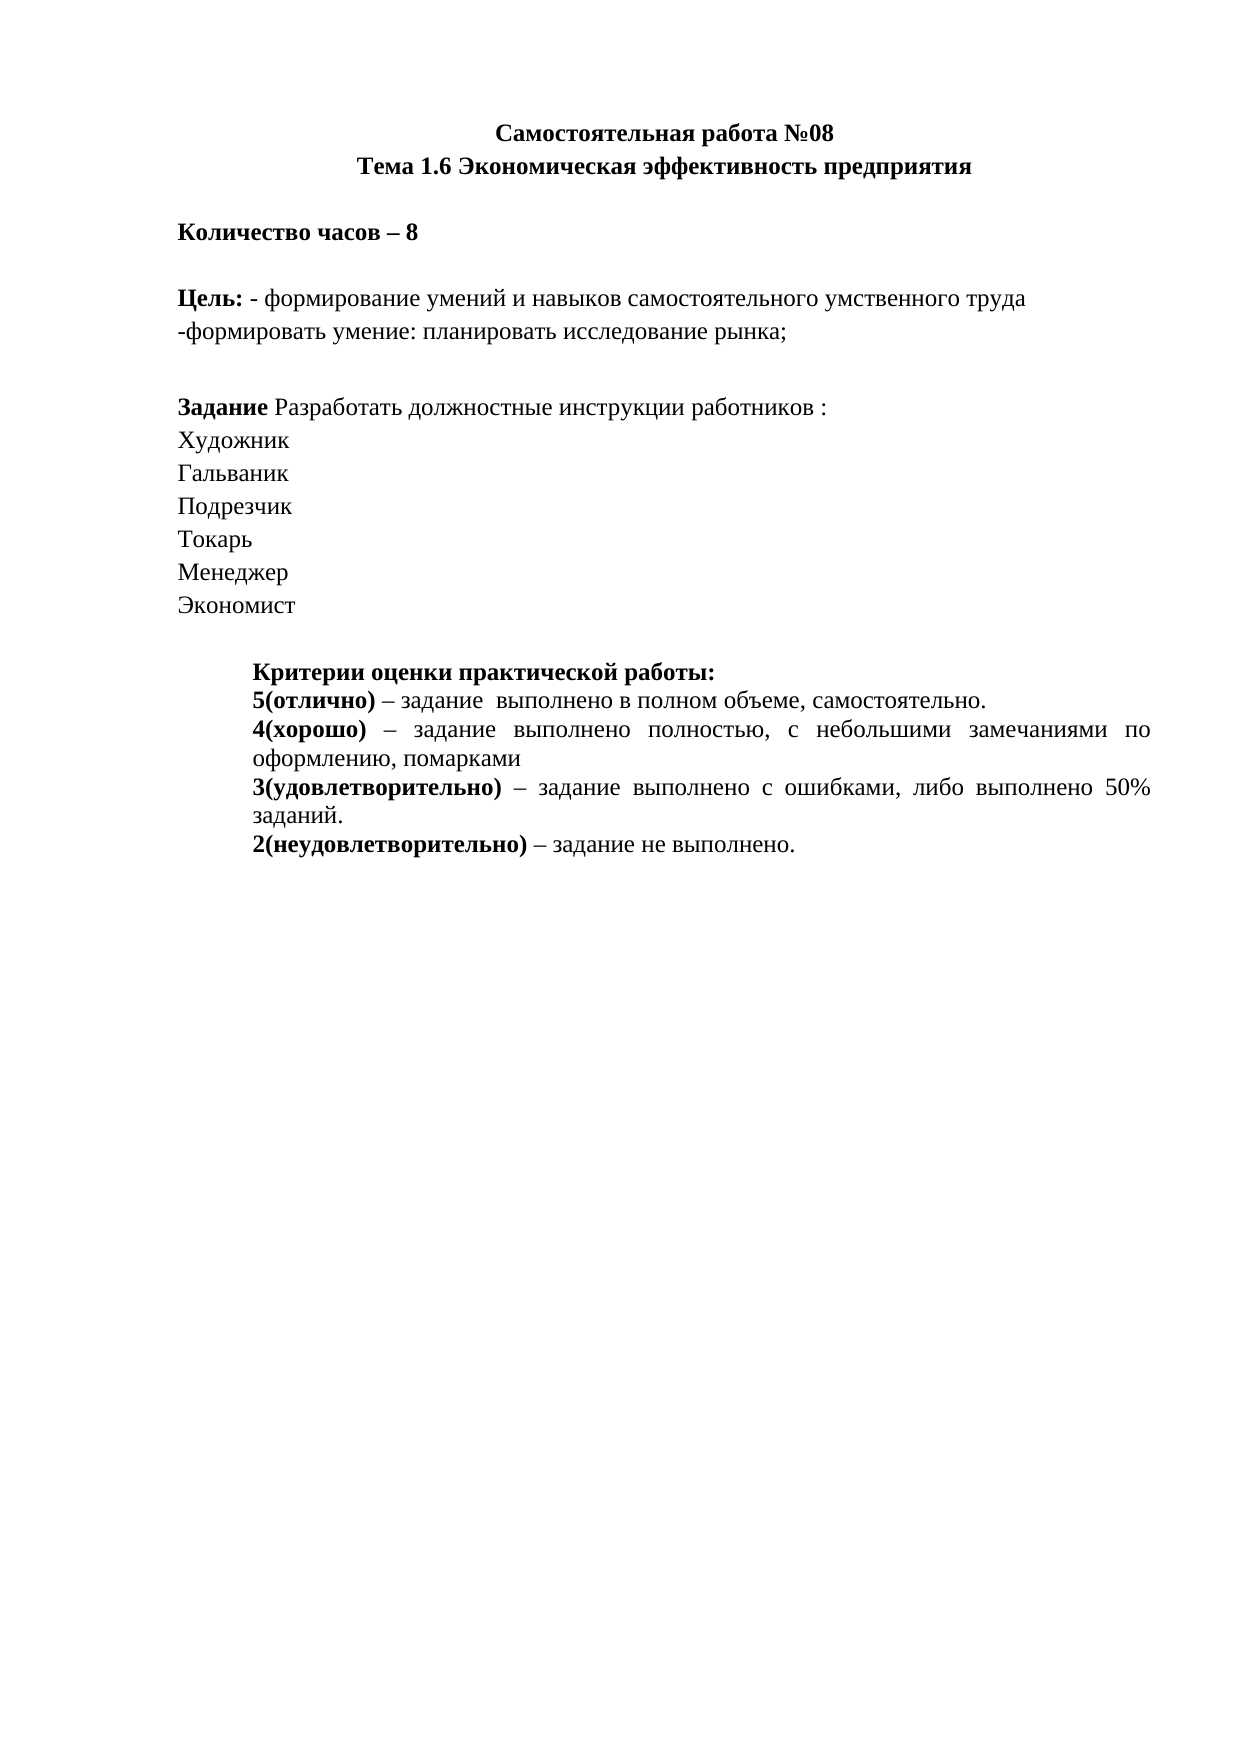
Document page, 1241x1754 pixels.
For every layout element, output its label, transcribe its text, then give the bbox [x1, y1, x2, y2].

text Токарь [177, 524, 1152, 553]
text Самостоятельная работа №08 [177, 118, 1152, 147]
list Критерии оценки практической работы: [252, 657, 1152, 685]
text Менеджер [177, 557, 1152, 586]
list 3(удовлетворительно) – задание выполнено с ошибками, либо выполнено 50% заданий. [252, 772, 1152, 829]
text Цель: - формирование умений и навыков самостоятельного умственного труда [177, 283, 1152, 312]
list 5(отлично) – задание выполнено в полном объеме, самостоятельно. [252, 685, 1152, 714]
text Подрезчик [177, 491, 1152, 520]
text Художник [177, 425, 1152, 454]
text Гальваник [177, 458, 1152, 487]
list 4(хорошо) – задание выполнено полностью, с небольшими замечаниями по оформлению, помарками [252, 714, 1152, 772]
list 2(неудовлетворительно) – задание не выполнено. [252, 829, 1152, 858]
text -формировать умение: планировать исследование рынка; [177, 316, 1152, 345]
text Тема 1.6 Экономическая эффективность предприятия [177, 151, 1152, 180]
text Экономист [177, 591, 1152, 619]
text Количество часов – 8 [177, 217, 1152, 246]
text Задание Разработать должностные инструкции работников : [177, 392, 1152, 421]
